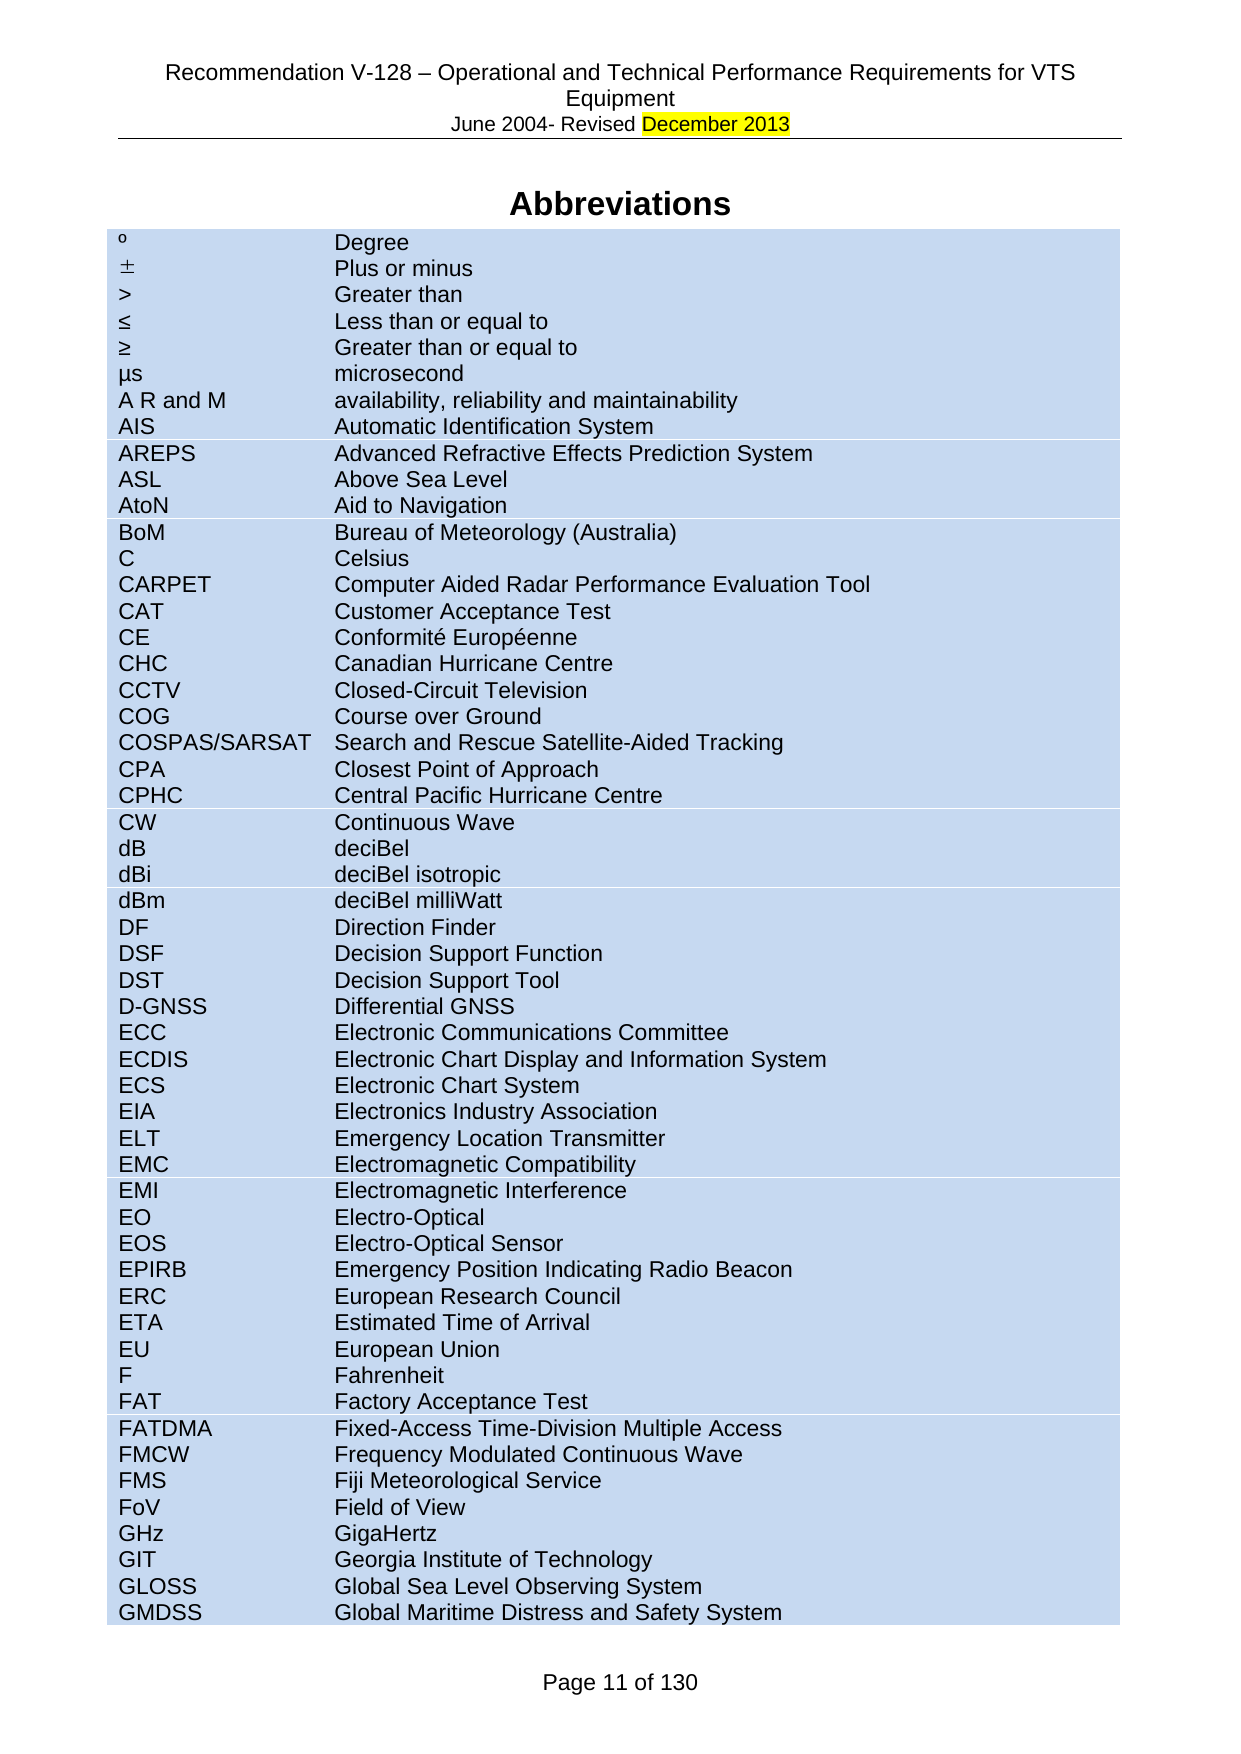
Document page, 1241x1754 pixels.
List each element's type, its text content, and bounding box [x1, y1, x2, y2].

table_cell deciBel [323, 835, 1120, 861]
table_cell µs [107, 360, 323, 387]
table_cell Estimated Time of Arrival [323, 1309, 1120, 1336]
table_cell Fahrenheit [323, 1362, 1120, 1388]
table_cell European Union [323, 1336, 1120, 1362]
table_cell ECC [107, 1019, 323, 1046]
table_cell microsecond [323, 360, 1120, 387]
table_cell Computer Aided Radar Performance Evaluation Tool [323, 571, 1120, 598]
table_cell availability, reliability and maintainability [323, 387, 1120, 413]
table_cell GHz [107, 1520, 323, 1546]
table_cell Differential GNSS [323, 993, 1120, 1019]
table_cell BoM [107, 519, 323, 545]
table_cell Course over Ground [323, 703, 1120, 729]
table_cell GIT [107, 1546, 323, 1573]
table_cell ECS [107, 1072, 323, 1098]
table_cell Less than or equal to [323, 308, 1120, 334]
table_cell Celsius [323, 545, 1120, 571]
table_cell ASL [107, 466, 323, 492]
table_cell CAT [107, 598, 323, 624]
table_cell EMI [107, 1178, 323, 1204]
table_cell EO [107, 1204, 323, 1230]
table_cell Greater than [323, 281, 1120, 308]
table_cell Central Pacific Hurricane Centre [323, 782, 1120, 808]
table_cell FAT [107, 1388, 323, 1414]
table_cell COSPAS/SARSAT [107, 729, 323, 756]
table_cell Georgia Institute of Technology [323, 1546, 1120, 1573]
table_cell EPIRB [107, 1256, 323, 1283]
table_cell FMS [107, 1467, 323, 1494]
table_cell C [107, 545, 323, 571]
table_cell Global Maritime Distress and Safety System [323, 1599, 1120, 1625]
table_cell Electromagnetic Interference [323, 1178, 1120, 1204]
table_cell Fiji Meteorological Service [323, 1467, 1120, 1494]
table_cell Frequency Modulated Continuous Wave [323, 1441, 1120, 1467]
table_cell Greater than or equal to [323, 334, 1120, 360]
table_cell Electro-Optical [323, 1204, 1120, 1230]
table_cell ≥ [107, 334, 323, 360]
table_cell Field of View [323, 1494, 1120, 1520]
table_cell AIS [107, 413, 323, 439]
table_cell Emergency Location Transmitter [323, 1125, 1120, 1151]
table_cell FMCW [107, 1441, 323, 1467]
table_cell Fixed-Access Time-Division Multiple Access [323, 1415, 1120, 1441]
table_cell CHC [107, 650, 323, 677]
table_cell Plus or minus [323, 255, 1120, 281]
table_cell > [107, 281, 323, 308]
table_cell ETA [107, 1309, 323, 1336]
table_cell Search and Rescue Satellite-Aided Tracking [323, 729, 1120, 756]
table_cell dBi [107, 861, 323, 887]
table_cell GigaHertz [323, 1520, 1120, 1546]
table_cell Customer Acceptance Test [323, 598, 1120, 624]
table_cell Above Sea Level [323, 466, 1120, 492]
table_cell ERC [107, 1283, 323, 1309]
table_cell EIA [107, 1098, 323, 1125]
table_cell AtoN [107, 492, 323, 518]
table_cell CARPET [107, 571, 323, 598]
table_cell dBm [107, 888, 323, 914]
table_cell FoV [107, 1494, 323, 1520]
table_cell D-GNSS [107, 993, 323, 1019]
table_cell European Research Council [323, 1283, 1120, 1309]
table_cell Electronic Chart Display and Information System [323, 1046, 1120, 1072]
table_cell COG [107, 703, 323, 729]
table_header Degree [323, 229, 1120, 255]
table_cell CW [107, 809, 323, 835]
table_cell ELT [107, 1125, 323, 1151]
table_cell Conformité Européenne [323, 624, 1120, 650]
table_cell EMC [107, 1151, 323, 1177]
table_cell ≤ [107, 308, 323, 334]
table_cell Aid to Navigation [323, 492, 1120, 518]
table_cell Automatic Identification System [323, 413, 1120, 439]
table_cell Electronic Chart System [323, 1072, 1120, 1098]
table_cell deciBel milliWatt [323, 888, 1120, 914]
table_cell AREPS [107, 440, 323, 466]
table_cell [107, 255, 323, 281]
table_cell Closed-Circuit Television [323, 677, 1120, 703]
table_cell Factory Acceptance Test [323, 1388, 1120, 1414]
table_cell GMDSS [107, 1599, 323, 1625]
table_cell Electromagnetic Compatibility [323, 1151, 1120, 1177]
table_cell Canadian Hurricane Centre [323, 650, 1120, 677]
table_cell CCTV [107, 677, 323, 703]
table_cell deciBel isotropic [323, 861, 1120, 887]
table_cell Electronics Industry Association [323, 1098, 1120, 1125]
table_cell Global Sea Level Observing System [323, 1573, 1120, 1599]
table_cell EU [107, 1336, 323, 1362]
table_cell dB [107, 835, 323, 861]
table_cell Electronic Communications Committee [323, 1019, 1120, 1046]
table_cell CPHC [107, 782, 323, 808]
table_cell FATDMA [107, 1415, 323, 1441]
table_cell Advanced Refractive Effects Prediction System [323, 440, 1120, 466]
table_cell Direction Finder Decision Support Function Decision Support Tool [323, 914, 1120, 993]
table_header º [107, 229, 323, 255]
table_cell CPA [107, 756, 323, 782]
table_cell ECDIS [107, 1046, 323, 1072]
table_cell Electro-Optical Sensor [323, 1230, 1120, 1256]
table_cell CE [107, 624, 323, 650]
table_cell A R and M [107, 387, 323, 413]
table_cell EOS [107, 1230, 323, 1256]
table_cell F [107, 1362, 323, 1388]
title Abbreviations [118, 184, 1122, 222]
table_cell Continuous Wave [323, 809, 1120, 835]
table_cell Closest Point of Approach [323, 756, 1120, 782]
table_cell Bureau of Meteorology (Australia) [323, 519, 1120, 545]
table_cell Emergency Position Indicating Radio Beacon [323, 1256, 1120, 1283]
table_cell DF DSF DST [107, 914, 323, 993]
table_cell GLOSS [107, 1573, 323, 1599]
